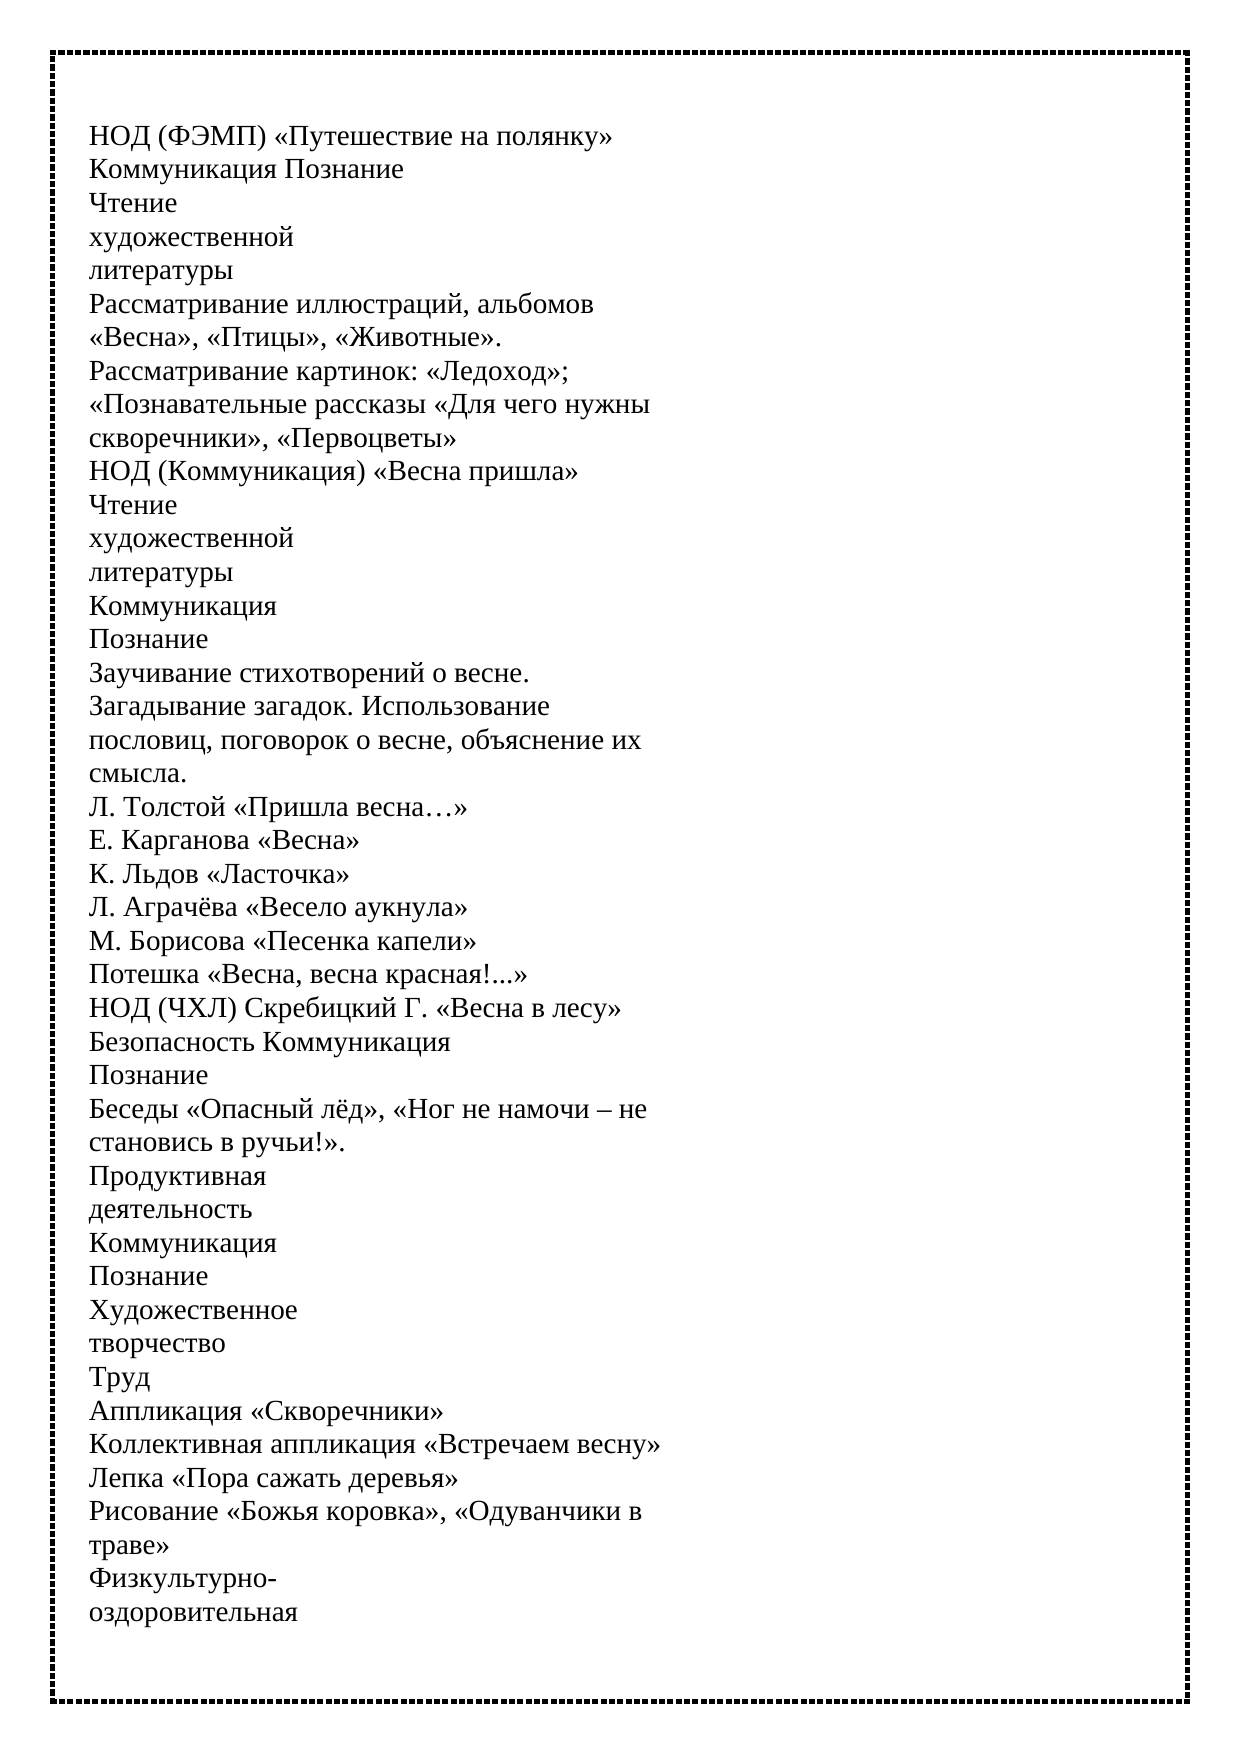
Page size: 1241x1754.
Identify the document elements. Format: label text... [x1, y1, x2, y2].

text Л. Аграчёва «Весело аукнула» [88, 889, 1152, 923]
text «Весна», «Птицы», «Животные». [88, 319, 1152, 353]
text Чтение [88, 185, 1152, 219]
text НОД (Коммуникация) «Весна пришла» [88, 453, 1152, 487]
text скворечники», «Первоцветы» [88, 420, 1152, 453]
text Познание [88, 1057, 1152, 1091]
text Продуктивная [88, 1158, 1152, 1191]
text пословиц, поговорок о весне, объяснение их [88, 722, 1152, 755]
text становись в ручьи!». [88, 1124, 1152, 1158]
text НОД (ЧХЛ) Скребицкий Г. «Весна в лесу» [88, 990, 1152, 1024]
text Беседы «Опасный лёд», «Ног не намочи – не [88, 1091, 1152, 1124]
text Художественное [88, 1292, 1152, 1326]
text Коммуникация Познание [88, 152, 1152, 185]
text Безопасность Коммуникация [88, 1024, 1152, 1057]
text литературы [88, 554, 1152, 588]
text Л. Толстой «Пришла весна…» [88, 789, 1152, 822]
text Чтение [88, 487, 1152, 521]
text Познание [88, 1258, 1152, 1292]
text Физкультурно- [88, 1560, 1152, 1594]
text художественной [88, 521, 1152, 554]
text Рисование «Божья коровка», «Одуванчики в [88, 1493, 1152, 1527]
text смысла. [88, 755, 1152, 789]
text Е. Карганова «Весна» [88, 822, 1152, 856]
text Познание [88, 621, 1152, 655]
text Лепка «Пора сажать деревья» [88, 1460, 1152, 1493]
text К. Льдов «Ласточка» [88, 856, 1152, 889]
text деятельность [88, 1191, 1152, 1225]
text Заучивание стихотворений о весне. [88, 655, 1152, 688]
text «Познавательные рассказы «Для чего нужны [88, 386, 1152, 420]
text Рассматривание иллюстраций, альбомов [88, 286, 1152, 319]
text литературы [88, 252, 1152, 286]
text Коммуникация [88, 588, 1152, 621]
text Загадывание загадок. Использование [88, 688, 1152, 722]
text М. Борисова «Песенка капели» [88, 923, 1152, 957]
text Потешка «Весна, весна красная!...» [88, 957, 1152, 990]
text НОД (ФЭМП) «Путешествие на полянку» [88, 118, 1152, 152]
text художественной [88, 219, 1152, 252]
text Труд [88, 1359, 1152, 1393]
text Аппликация «Скворечники» [88, 1393, 1152, 1426]
text Коммуникация [88, 1225, 1152, 1258]
text траве» [88, 1527, 1152, 1560]
text оздоровительная [88, 1594, 1152, 1627]
text творчество [88, 1326, 1152, 1359]
text Коллективная аппликация «Встречаем весну» [88, 1426, 1152, 1460]
text Рассматривание картинок: «Ледоход»; [88, 353, 1152, 386]
